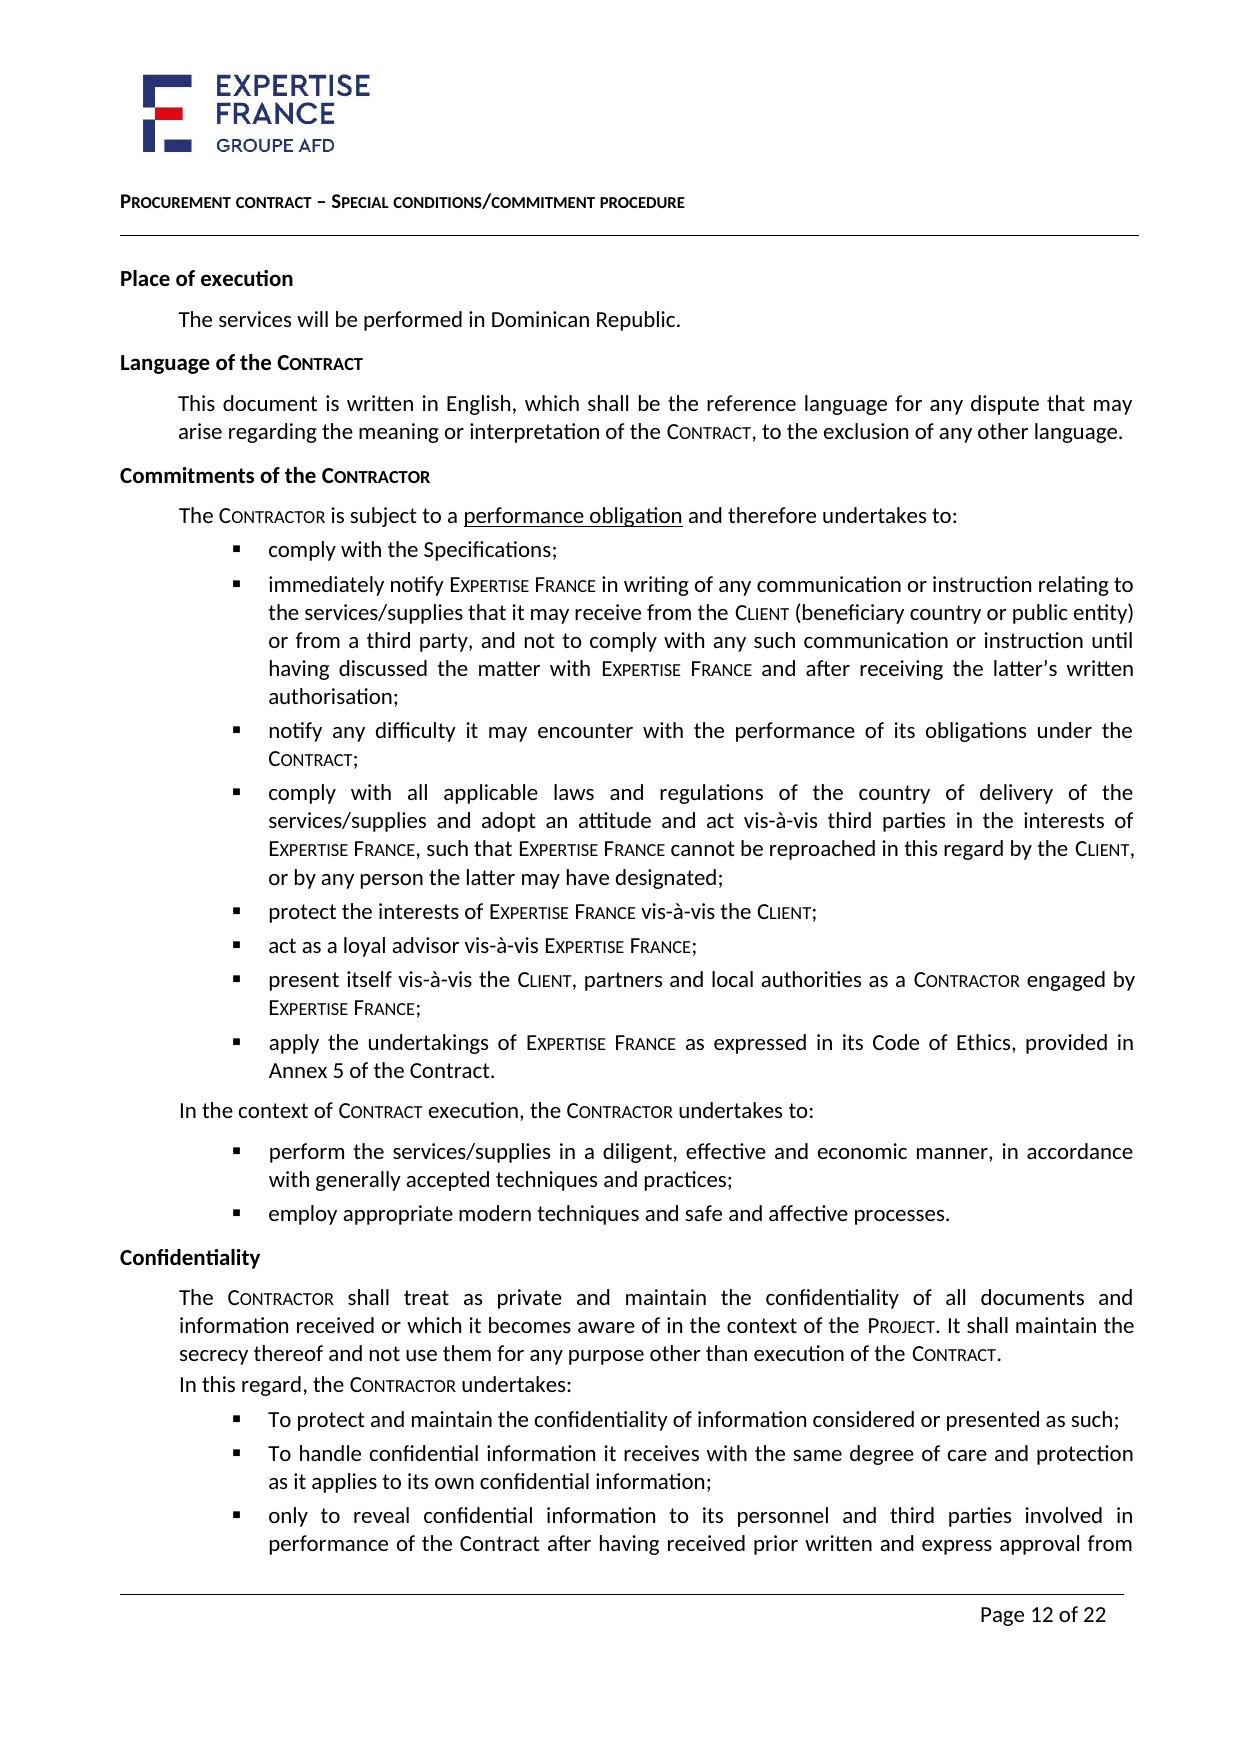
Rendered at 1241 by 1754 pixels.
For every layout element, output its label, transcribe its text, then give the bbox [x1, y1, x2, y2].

list present itself vis-à-vis the Client, partners and local authorities as a Contractor engaged by Expertise France; [231, 965, 1135, 1021]
text The Contractor shall treat as private and maintain the confidentiality of all documents and information received or which it becomes aware of in the context of the Project. It shall maintain the secrecy thereof and not use them for any purpose other than execution of the Contract. [179, 1283, 1135, 1367]
text In this regard, the Contractor undertakes: [120, 1367, 1135, 1399]
list The services will be performed in Dominican Republic. [178, 305, 1135, 333]
list The Contractor is subject to a performance obligation and therefore undertakes to: [179, 501, 1135, 529]
list perform the services/supplies in a diligent, effective and economic manner, in accordance with generally accepted techniques and practices; [231, 1137, 1135, 1193]
list comply with the Specifications; [231, 536, 1135, 564]
list act as a loyal advisor vis-à-vis Expertise France; [231, 931, 1135, 959]
list To handle confidential information it receives with the same degree of care and protection as it applies to its own confidential information; [231, 1439, 1135, 1495]
list immediately notify Expertise France in writing of any communication or instruction relating to the services/supplies that it may receive from the Client (beneficiary country or public entity) or from a third party, and not to comply with any such communication or instruction until having discussed the matter with Expertise France and after receiving the latter’s written authorisation; [231, 570, 1135, 710]
picture [120, 41, 397, 183]
text This document is written in English, which shall be the reference language for any dispute that may arise regarding the meaning or interpretation of the Contract, to the exclusion of any other language. [178, 389, 1135, 445]
list comply with all applicable laws and regulations of the country of delivery of the services/supplies and adopt an attitude and act vis-à-vis third parties in the interests of Expertise France, such that Expertise France cannot be reproached in this regard by the Client, or by any person the latter may have designated; [231, 778, 1135, 891]
subtitle Language of the Contract [120, 345, 1135, 377]
subtitle Commitments of the Contractor [120, 458, 1135, 489]
list In the context of Contract execution, the Contractor undertakes to: [179, 1096, 1135, 1124]
subtitle Place of execution [120, 261, 1135, 292]
list employ appropriate modern techniques and safe and affective processes. [231, 1199, 1135, 1227]
list notify any difficulty it may encounter with the performance of its obligations under the Contract; [231, 716, 1135, 772]
list protect the interests of Expertise France vis-à-vis the Client; [231, 897, 1135, 925]
subtitle Confidentiality [120, 1239, 1135, 1271]
list To protect and maintain the confidentiality of information considered or presented as such; [231, 1405, 1135, 1433]
list apply the undertakings of Expertise France as expressed in its Code of Ethics, provided in Annex 5 of the Contract. [231, 1028, 1135, 1084]
